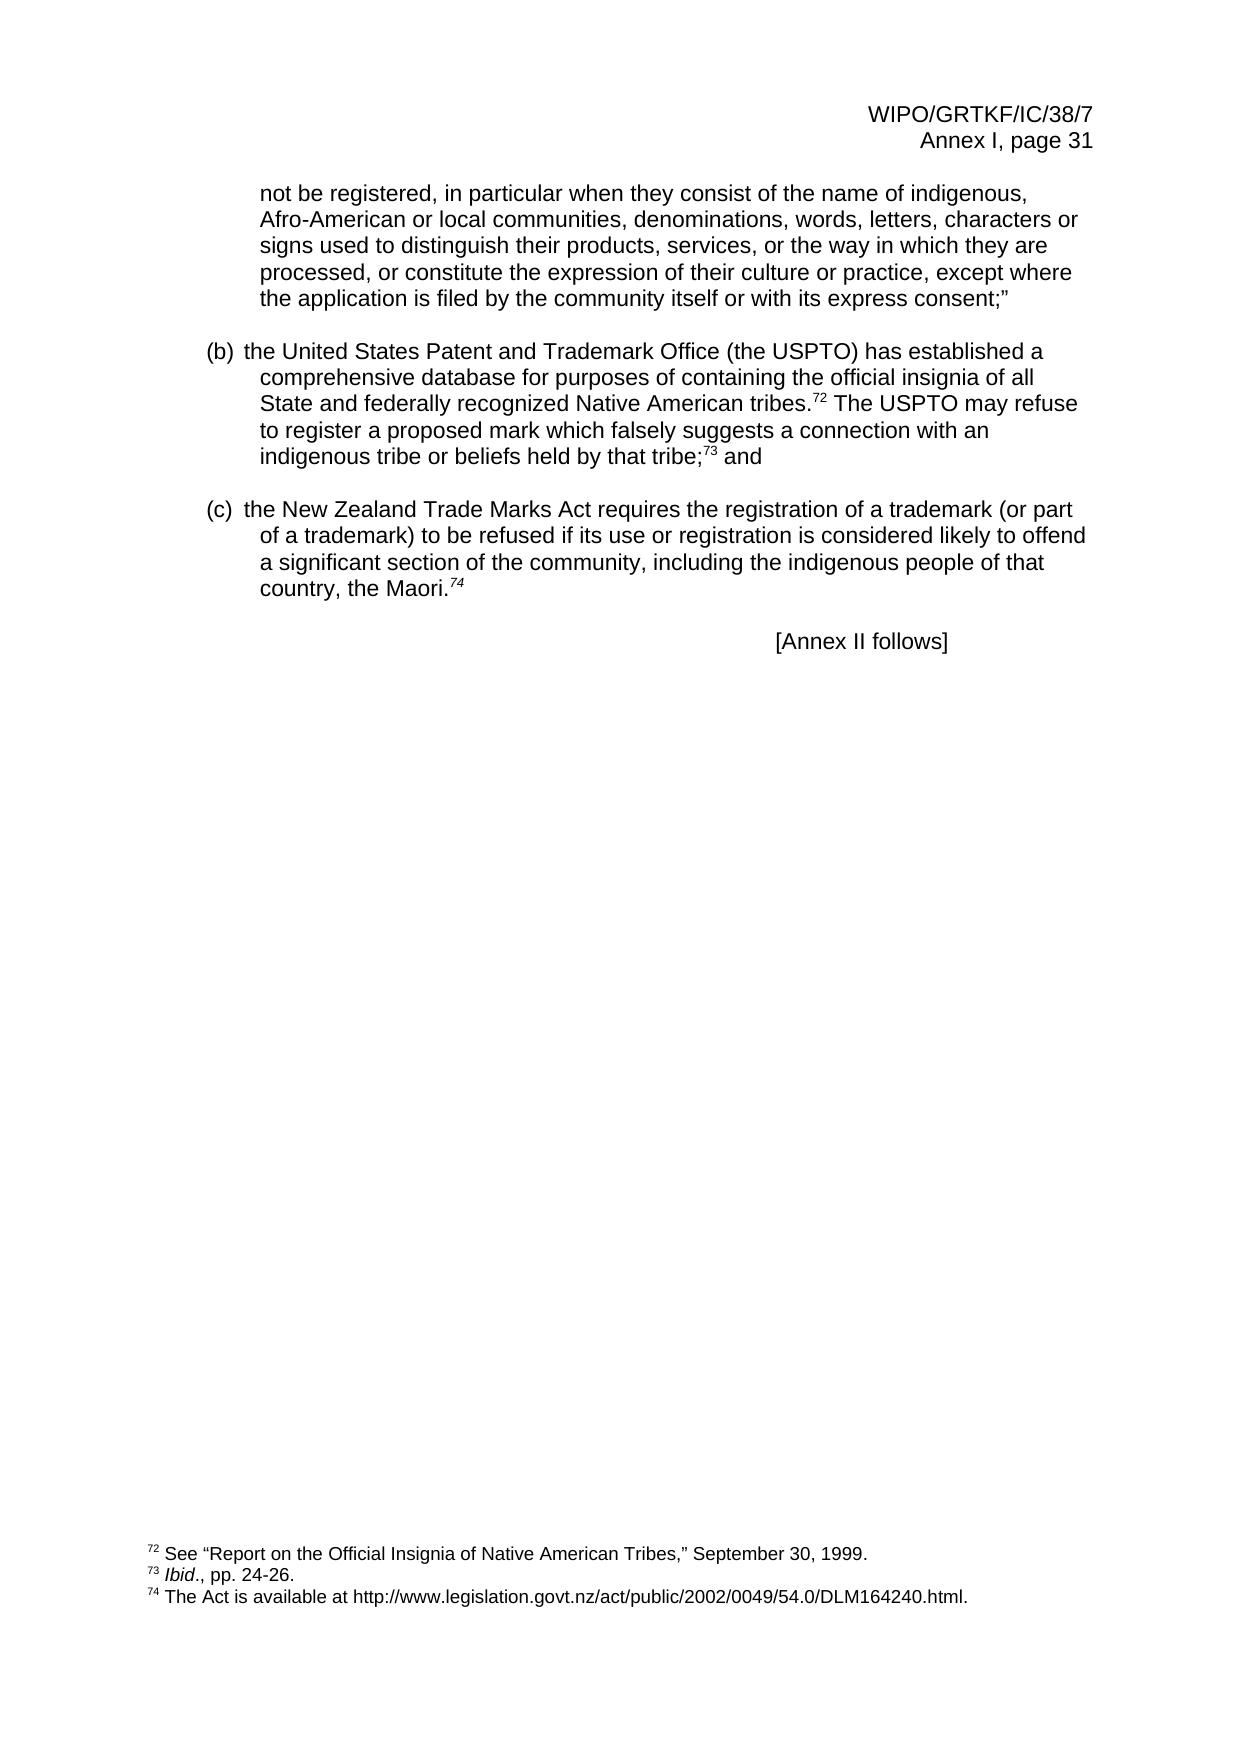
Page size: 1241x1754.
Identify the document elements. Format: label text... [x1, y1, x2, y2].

list the United States Patent and Trademark Office (the USPTO) has established a comprehensive database for purposes of containing the official insignia of all State and federally recognized Native American tribes. The USPTO may refuse to register a proposed mark which falsely suggests a connection with an indigenous tribe or beliefs held by that tribe; and [206, 338, 1093, 496]
list the New Zealand Trade Marks Act requires the registration of a trademark (or part of a trademark) to be refused if its use or registration is considered likely to offend a significant section of the community, including the indigenous people of that country, the Maori. [206, 496, 1093, 601]
text [Annex II follows] [775, 628, 1093, 654]
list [206, 179, 1093, 311]
